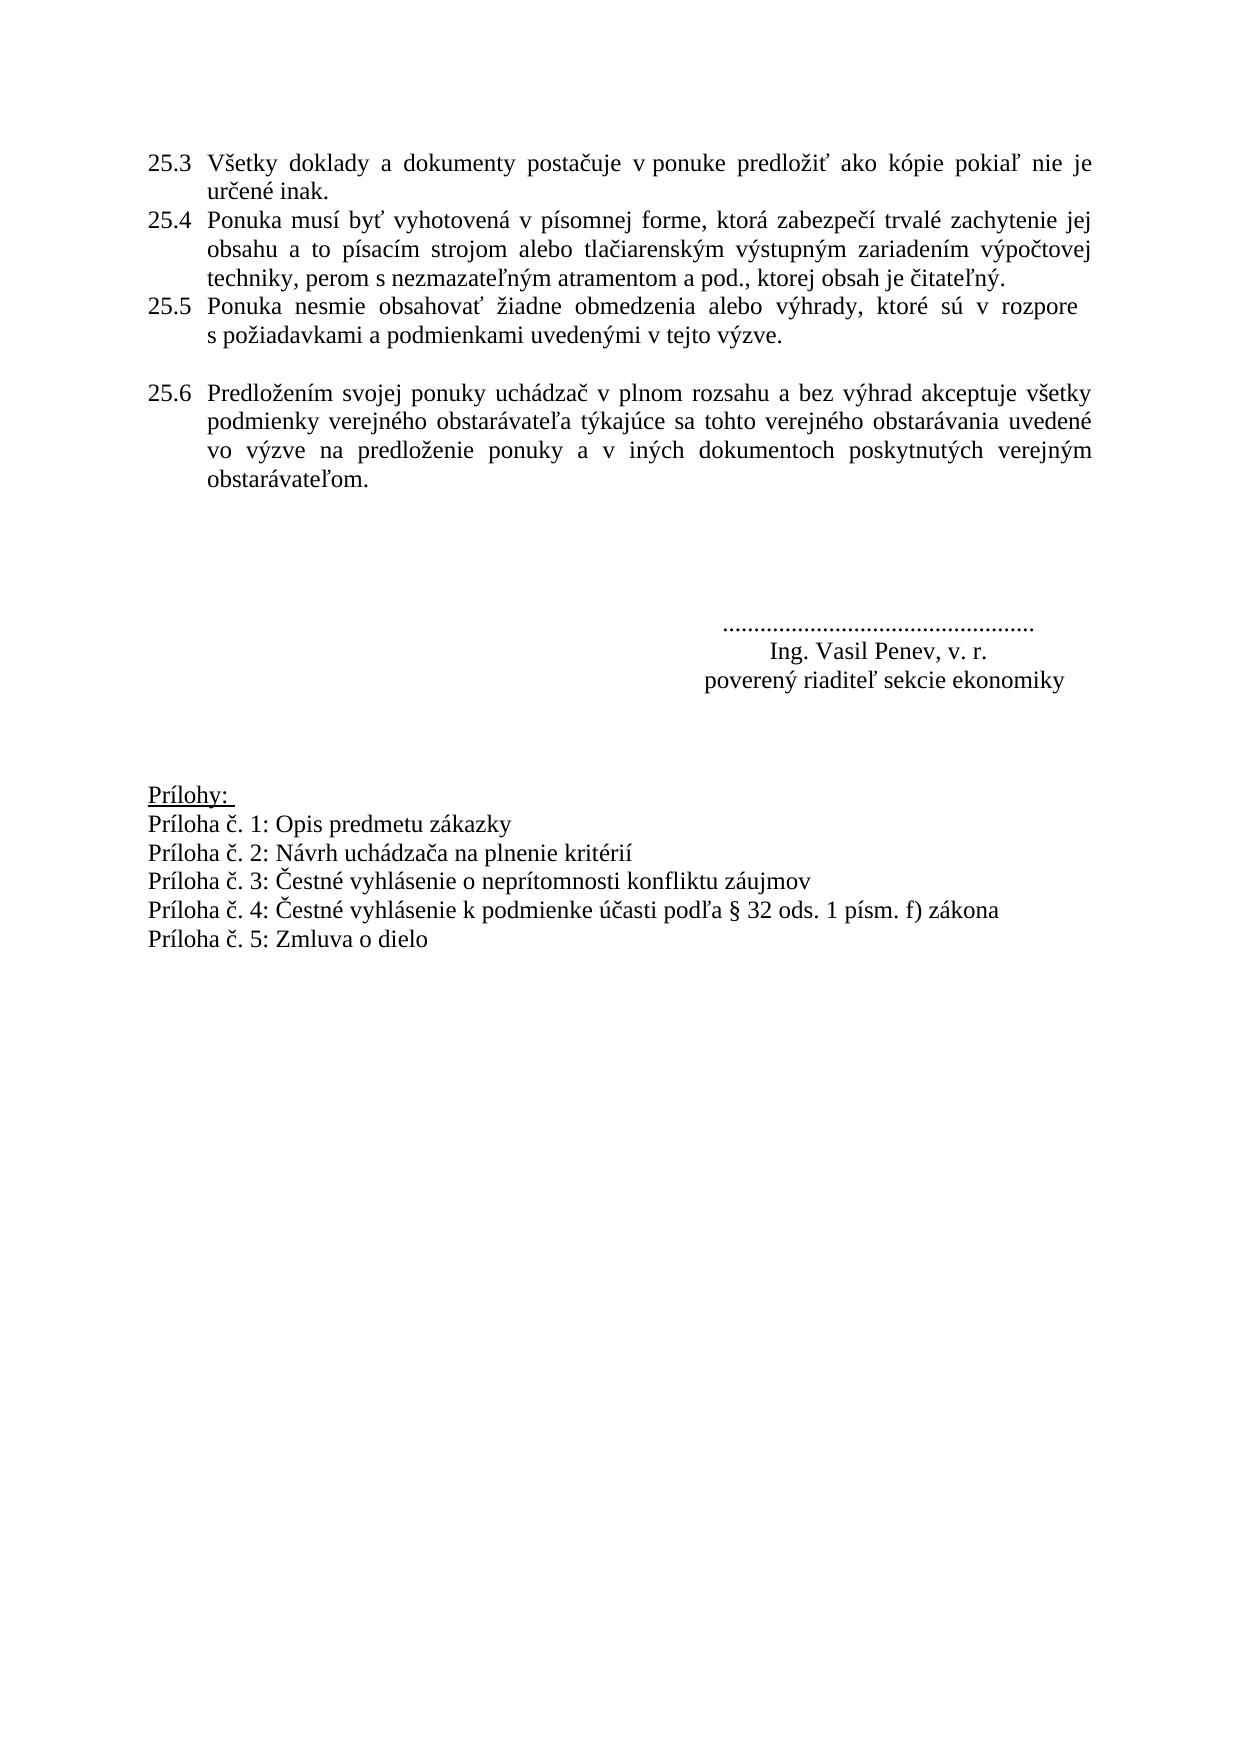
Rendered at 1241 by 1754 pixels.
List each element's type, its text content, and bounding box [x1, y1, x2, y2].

text Príloha č. 5: Zmluva o dielo [148, 924, 1092, 953]
text .................................................. [664, 608, 1092, 636]
list Predložením svojej ponuky uchádzač v plnom rozsahu a bez výhrad akceptuje všetky podmienky verejného obstarávateľa týkajúce sa tohto verejného obstarávania uvedené vo výzve na predloženie ponuky a v iných dokumentoch poskytnutých verejným obstarávateľom. [148, 378, 1092, 493]
list Ponuka nesmie obsahovať žiadne obmedzenia alebo výhrady, ktoré sú v rozpore s požiadavkami a podmienkami uvedenými v tejto výzve. [148, 291, 1092, 349]
text Ing. Vasil Penev, v. r. [664, 636, 1092, 665]
text Príloha č. 4: Čestné vyhlásenie k podmienke účasti podľa § 32 ods. 1 písm. f) zákona [148, 895, 1092, 924]
text Príloha č. 3: Čestné vyhlásenie o neprítomnosti konfliktu záujmov [148, 866, 1092, 895]
text Prílohy: [148, 780, 1092, 809]
list Ponuka musí byť vyhotovená v písomnej forme, ktorá zabezpečí trvalé zachytenie jej obsahu a to písacím strojom alebo tlačiarenským výstupným zariadením výpočtovej techniky, perom s nezmazateľným atramentom a pod., ktorej obsah je čitateľný. [148, 205, 1092, 291]
list Všetky doklady a dokumenty postačuje v ponuke predložiť ako kópie pokiaľ nie je určené inak. [148, 148, 1092, 205]
text poverený riaditeľ sekcie ekonomiky [664, 665, 1092, 694]
text Príloha č. 1: Opis predmetu zákazky [148, 809, 1092, 838]
text Príloha č. 2: Návrh uchádzača na plnenie kritérií [148, 838, 1092, 866]
